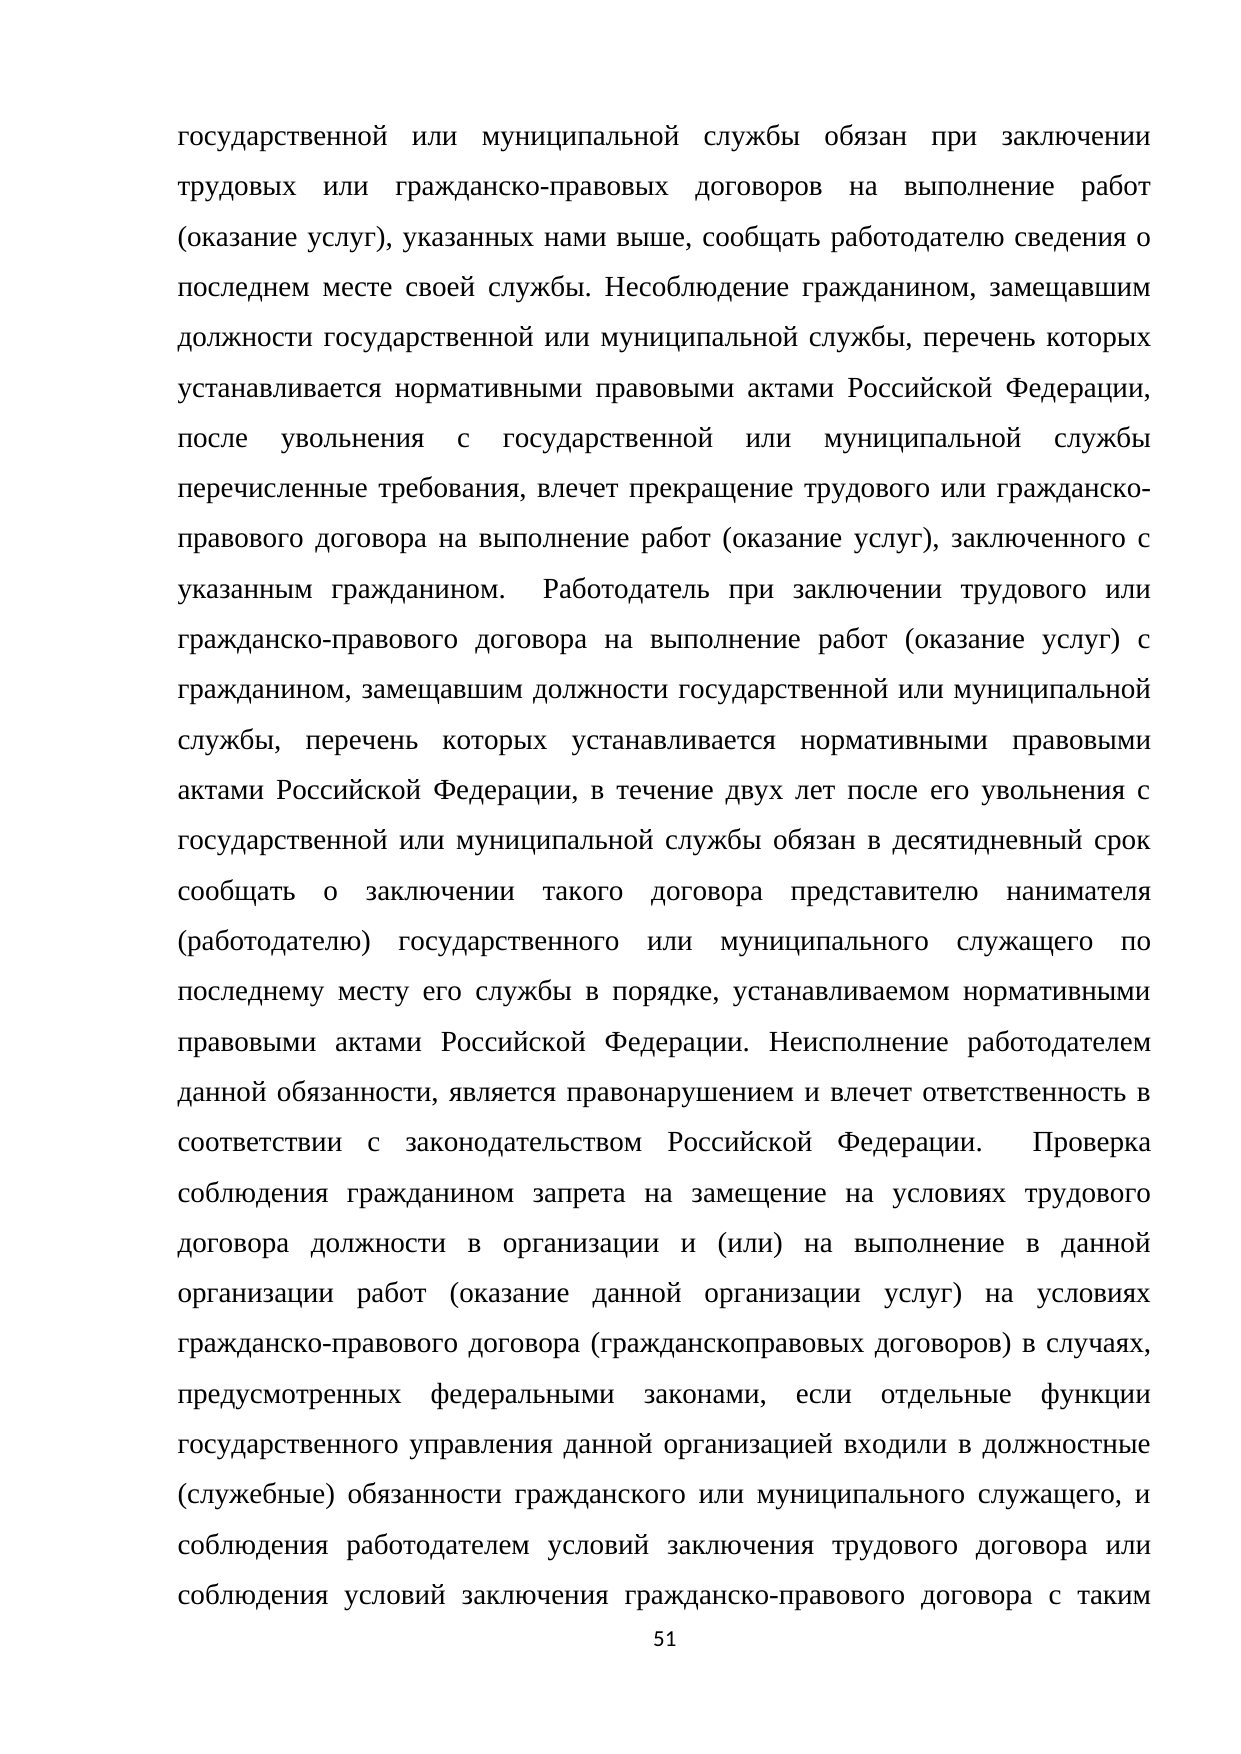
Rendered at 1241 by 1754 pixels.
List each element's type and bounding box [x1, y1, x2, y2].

text [177, 118, 1152, 1611]
